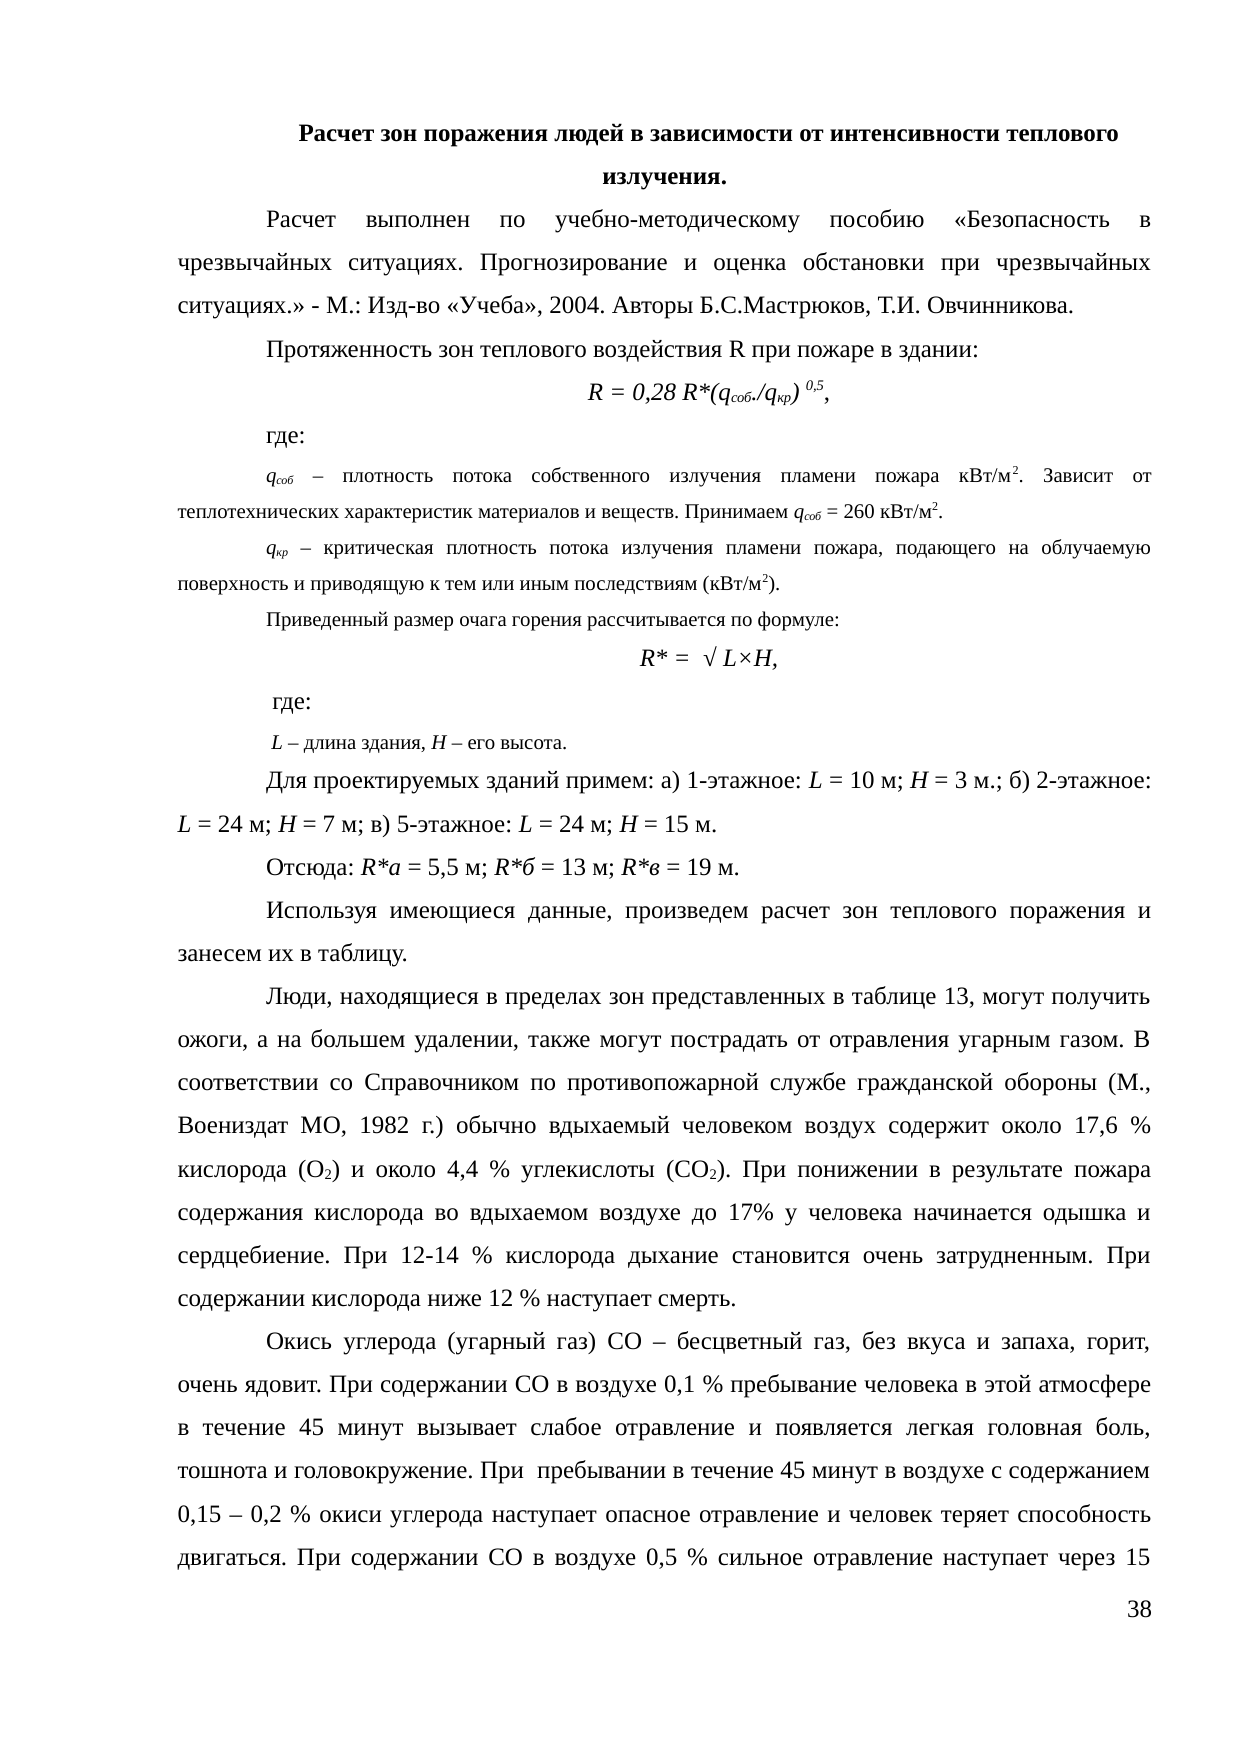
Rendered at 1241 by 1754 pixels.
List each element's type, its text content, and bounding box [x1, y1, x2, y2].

text R = 0,28 R*(qсоб./qкр) 0,5, [177, 377, 1152, 406]
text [177, 1326, 1152, 1571]
text qкр – критическая плотность потока излучения пламени пожара, подающего на облучаемую поверхность и приводящую к тем или иным последствиям (кВт/м2). [177, 535, 1152, 595]
text L – длина здания, H – его высота. [177, 729, 1152, 754]
text Расчет зон поражения людей в зависимости от интенсивности теплового излучения. [177, 118, 1152, 190]
text qсоб – плотность потока собственного излучения пламени пожара кВт/м2. Зависит от теплотехнических характеристик материалов и веществ. Принимаем qсоб = 260 кВт/м2. [177, 463, 1152, 523]
text R* = √ L×H, [177, 643, 1152, 672]
text Отсюда: R*а = 5,5 м; R*б = 13 м; R*в = 19 м. [177, 852, 1152, 881]
text Для проектируемых зданий примем: а) 1-этажное: L = 10 м; H = 3 м.; б) 2-этажное: L = 24 м; H = 7 м; в) 5-этажное: L = 24 м; H = 15 м. [177, 766, 1152, 837]
text Используя имеющиеся данные, произведем расчет зон теплового поражения и занесем их в таблицу. [177, 895, 1152, 967]
text где: [177, 686, 1152, 715]
text Люди, находящиеся в пределах зон представленных в таблице 13, могут получить ожоги, а на большем удалении, также могут пострадать от отравления угарным газом. В соответствии со Справочником по противопожарной службе гражданской обороны (М., Воениздат МО, 1982 г.) обычно вдыхаемый человеком воздух содержит около 17,6 % кислорода (О2) и около 4,4 % углекислоты (СО2). При понижении в результате пожара содержания кислорода во вдыхаемом воздухе до 17% у человека начинается одышка и сердцебиение. При 12-14 % кислорода дыхание становится очень затрудненным. При содержании кислорода ниже 12 % наступает смерть. [177, 981, 1152, 1312]
text Расчет выполнен по учебно-методическому пособию «Безопасность в чрезвычайных ситуациях. Прогнозирование и оценка обстановки при чрезвычайных ситуациях.» - М.: Изд-во «Учеба», 2004. Авторы Б.С.Мастрюков, Т.И. Овчинникова. [177, 204, 1152, 319]
text Приведенный размер очага горения рассчитывается по формуле: [177, 607, 1152, 631]
text Протяженность зон теплового воздействия R при пожаре в здании: [177, 334, 1152, 362]
text где: [177, 420, 1152, 449]
